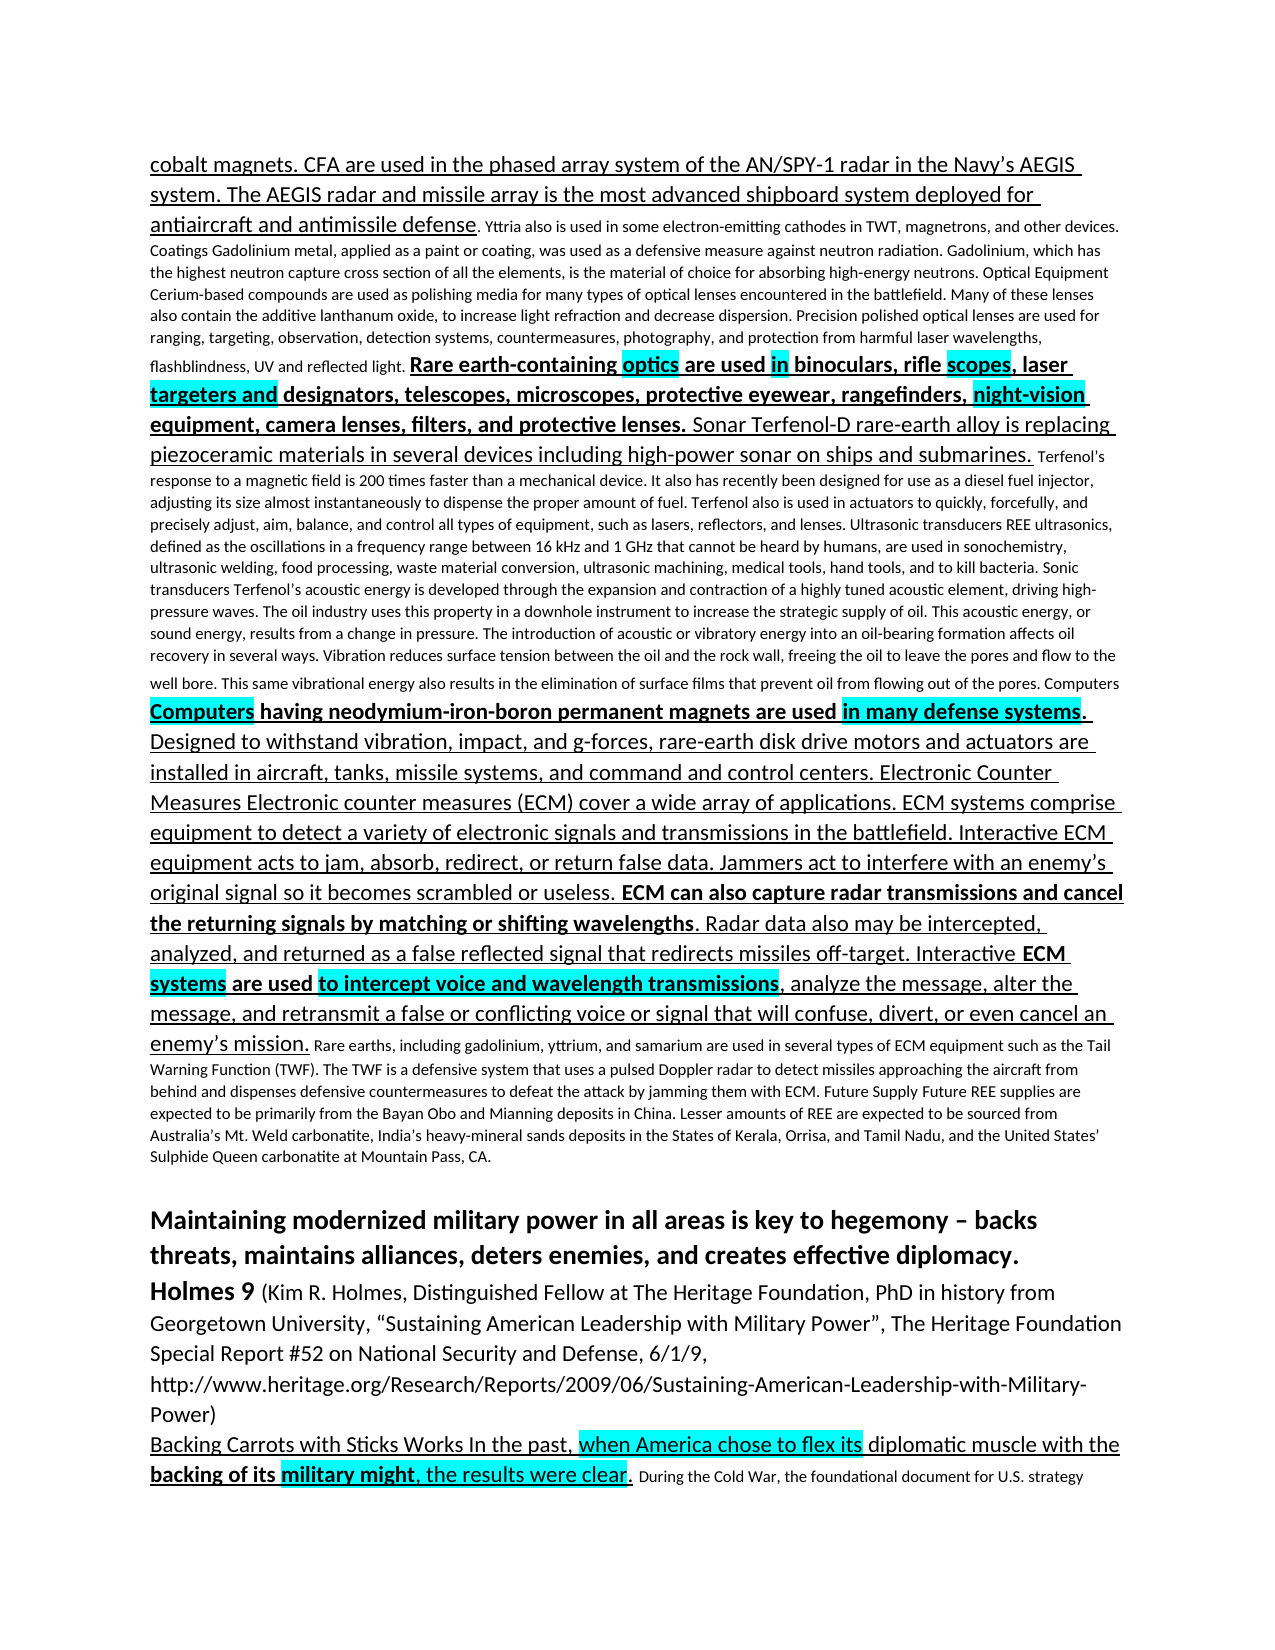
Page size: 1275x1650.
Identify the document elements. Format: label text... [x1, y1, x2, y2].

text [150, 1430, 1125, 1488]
text Holmes 9 (Kim R. Holmes, Distinguished Fellow at The Heritage Foundation, PhD in history from Georgetown University, “Sustaining American Leadership with Military Power”, The Heritage Foundation Special Report #52 on National Security and Defense, 6/1/9, http://www.heritage.org/Research/Reports/2009/06/Sustaining-American-Leadership-with-Military-Power) [150, 1274, 1125, 1428]
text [150, 150, 1125, 1167]
subtitle Maintaining modernized military power in all areas is key to hegemony – backs threats, maintains alliances, deters enemies, and creates effective diplomacy. [150, 1203, 1125, 1272]
